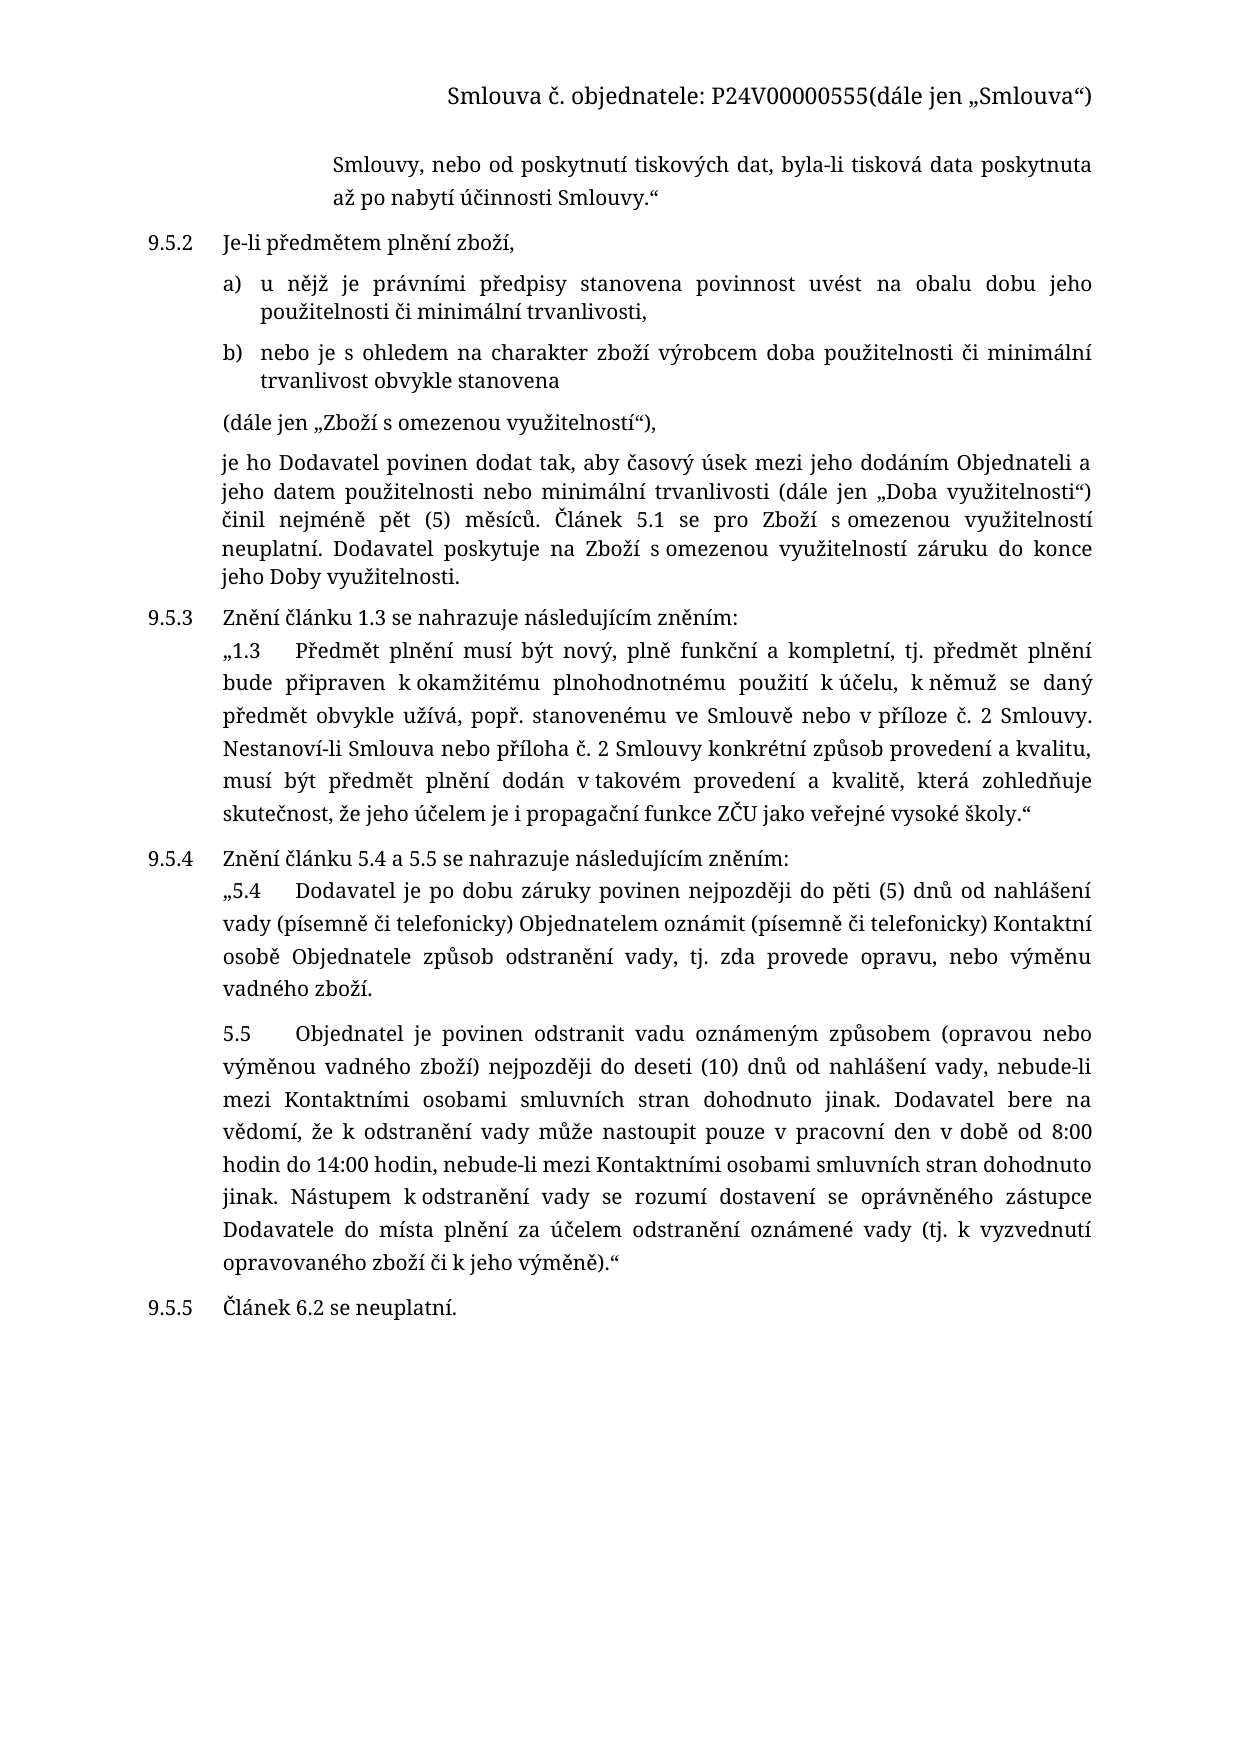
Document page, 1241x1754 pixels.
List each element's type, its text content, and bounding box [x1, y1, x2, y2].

list „5.4 Dodavatel je po dobu záruky povinen nejpozději do pěti (5) dnů od nahlášení vady (písemně či telefonicky) Objednatelem oznámit (písemně či telefonicky) Kontaktní osobě Objednatele způsob odstranění vady, tj. zda provede opravu, nebo výměnu vadného zboží. [223, 877, 1093, 1003]
list „1.3 Předmět plnění musí být nový, plně funkční a kompletní, tj. předmět plnění bude připraven k okamžitému plnohodnotnému použití k účelu, k němuž se daný předmět obvykle užívá, popř. stanovenému ve Smlouvě nebo v příloze č. 2 Smlouvy. Nestanoví-li Smlouva nebo příloha č. 2 Smlouvy konkrétní způsob provedení a kvalitu, musí být předmět plnění dodán v takovém provedení a kvalitě, která zohledňuje skutečnost, že jeho účelem je i propagační funkce ZČU jako veřejné vysoké školy.“ [223, 636, 1093, 827]
list Je-li předmětem plnění zboží, [148, 228, 1093, 256]
text (dále jen „Zboží s omezenou využitelností“), [223, 408, 1093, 436]
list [295, 150, 1093, 211]
list 5.5 Objednatel je povinen odstranit vadu oznámeným způsobem (opravou nebo výměnou vadného zboží) nejpozději do deseti (10) dnů od nahlášení vady, nebude-li mezi Kontaktními osobami smluvních stran dohodnuto jinak. Dodavatel bere na vědomí, že k odstranění vady může nastoupit pouze v pracovní den v době od 8:00 hodin do 14:00 hodin, nebude-li mezi Kontaktními osobami smluvních stran dohodnuto jinak. Nástupem k odstranění vady se rozumí dostavení se oprávněného zástupce Dodavatele do místa plnění za účelem odstranění oznámené vady (tj. k vyzvednutí opravovaného zboží či k jeho výměně).“ [223, 1019, 1093, 1276]
list u nějž je právními předpisy stanovena povinnost uvést na obalu dobu jeho použitelnosti či minimální trvanlivosti, [223, 269, 1093, 326]
list Znění článku 1.3 se nahrazuje následujícím zněním: [148, 603, 1093, 632]
list nebo je s ohledem na charakter zboží výrobcem doba použitelnosti či minimální trvanlivost obvykle stanovena [223, 338, 1093, 395]
text je ho Dodavatel povinen dodat tak, aby časový úsek mezi jeho dodáním Objednateli a jeho datem použitelnosti nebo minimální trvanlivosti (dále jen „Doba využitelnosti“) činil nejméně pět (5) měsíců. Článek 5.1 se pro Zboží s omezenou využitelností neuplatní. Dodavatel poskytuje na Zboží s omezenou využitelností záruku do konce jeho Doby využitelnosti. [221, 448, 1093, 591]
list Znění článku 5.4 a 5.5 se nahrazuje následujícím zněním: [148, 844, 1093, 872]
list Článek 6.2 se neuplatní. [148, 1293, 1093, 1321]
